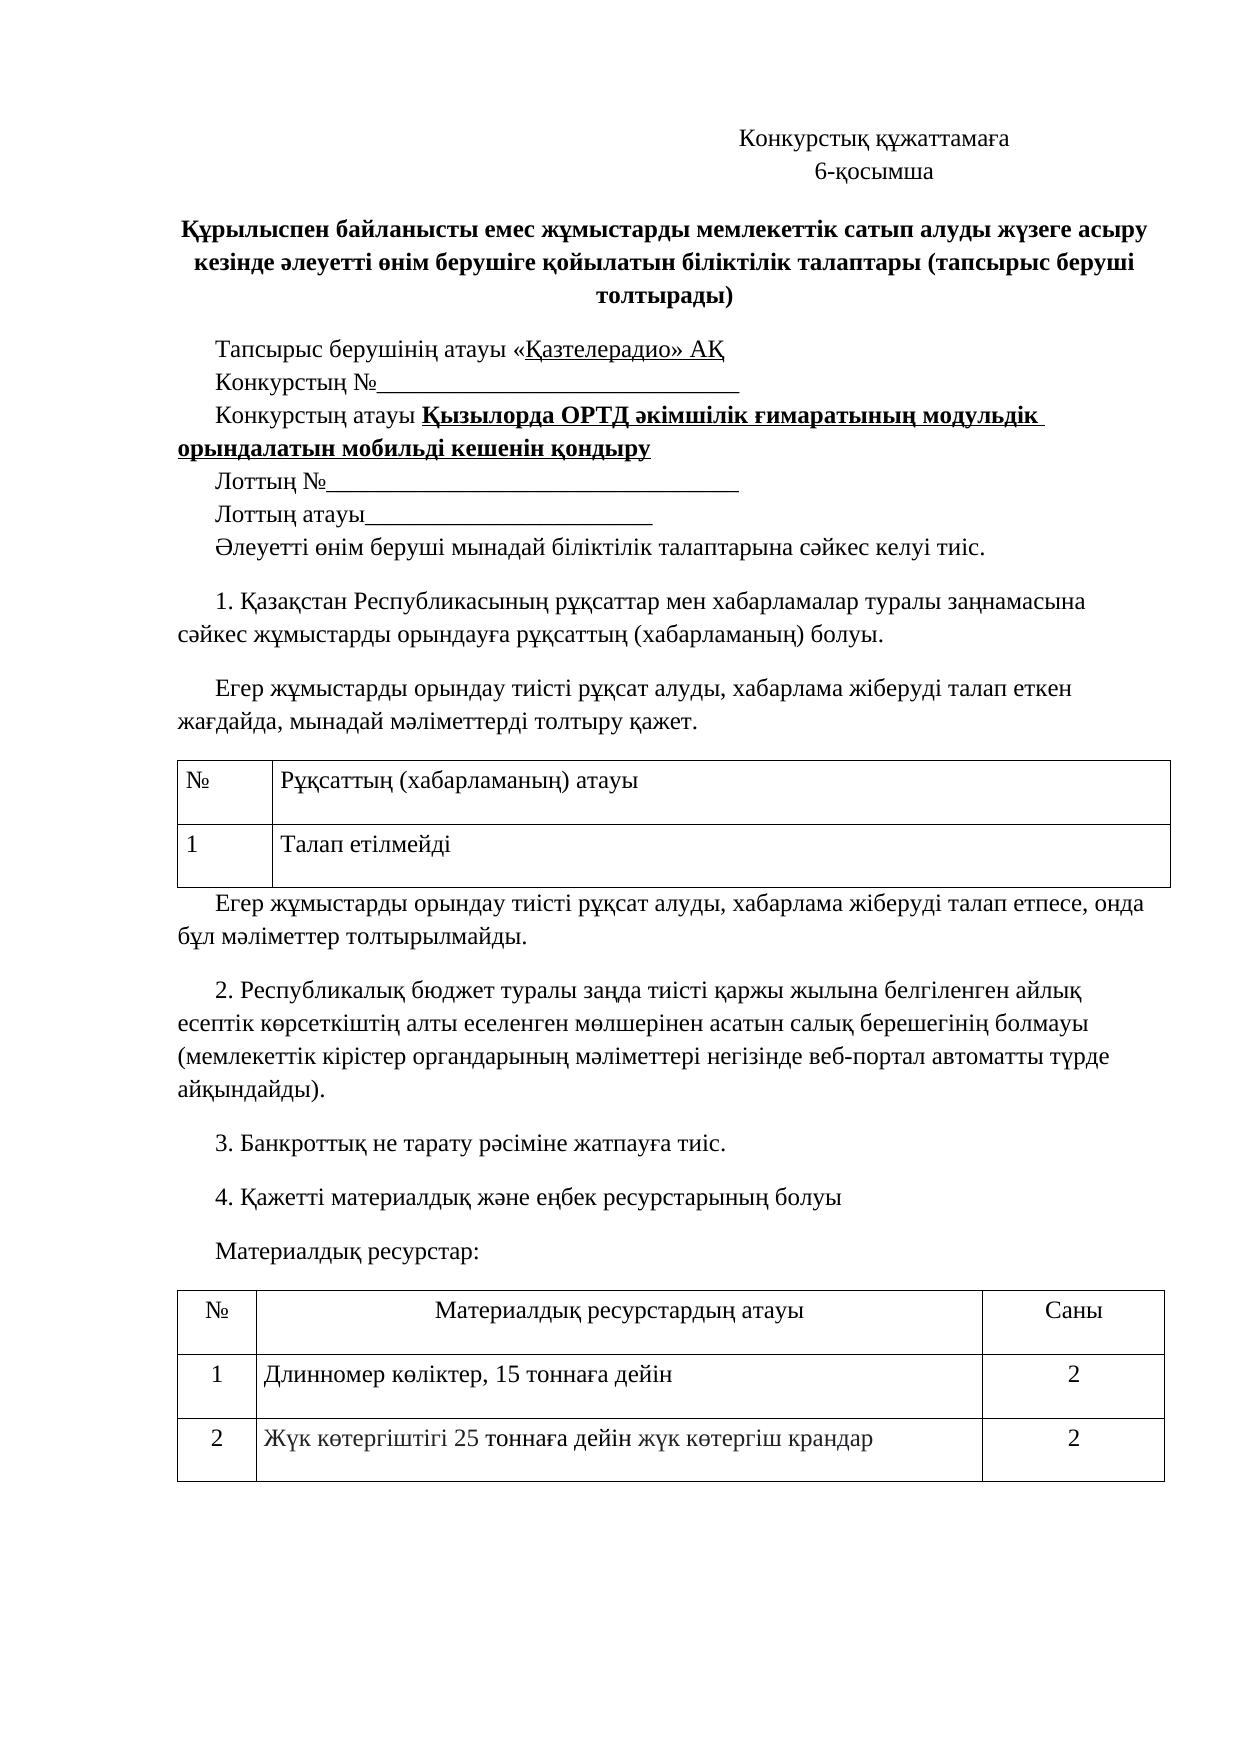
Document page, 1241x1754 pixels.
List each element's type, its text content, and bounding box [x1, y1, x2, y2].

table_header Материалдық ресурстардың атауы [257, 1291, 982, 1353]
table_header № [178, 1291, 256, 1353]
text Материалдық ресурстар: [177, 1236, 1152, 1264]
text 4. Қажетті материалдық және еңбек ресурстарының болуы [177, 1182, 1152, 1211]
table_header Конкурстық құжаттамаға 6-қосымша [177, 118, 1240, 214]
text Лоттың атауы_______________________ [177, 499, 1152, 528]
table_cell Жүк көтергіштігі 25 тоннаға дейін жүк көтергіш крандар [257, 1419, 982, 1481]
text Егер жұмыстарды орындау тиісті рұқсат алуды, хабарлама жіберуді талап етпесе, онда бұл мәліметтер толтырылмайды. [177, 888, 1152, 950]
text Лоттың №_________________________________ [177, 466, 1152, 495]
table_cell 2 [983, 1355, 1164, 1417]
table_header Рұқсаттың (хабарламаның) атауы [273, 761, 1170, 823]
table_header Саны [983, 1291, 1164, 1353]
table_header № [178, 761, 272, 823]
table_cell Талап етілмейді [273, 825, 1170, 887]
text Конкурстың атауы Қызылорда ОРТД әкімшілік ғимаратының модульдік орындалатын мобильді кешенін қондыру [177, 400, 1152, 462]
text Конкурстың №_____________________________ [177, 367, 1152, 396]
text Тапсырыс берушінің атауы «Қазтелерадио» АҚ [177, 334, 1152, 363]
text 1. Қазақстан Республикасының рұқсаттар мен хабарламалар туралы заңнамасына сәйкес жұмыстарды орындауға рұқсаттың (хабарламаның) болуы. [177, 586, 1152, 648]
table_cell 2 [983, 1419, 1164, 1481]
text Әлеуетті өнім беруші мынадай біліктілік талаптарына сәйкес келуі тиіс. [177, 532, 1152, 561]
table_cell 1 [178, 1355, 256, 1417]
text 3. Банкроттық не тарату рәсіміне жатпауға тиіс. [177, 1128, 1152, 1157]
table_cell 1 [178, 825, 272, 887]
table_cell Длинномер көліктер, 15 тоннаға дейін [257, 1355, 982, 1417]
table_cell 2 [178, 1419, 256, 1481]
text Егер жұмыстарды орындау тиісті рұқсат алуды, хабарлама жіберуді талап еткен жағдайда, мынадай мәліметтерді толтыру қажет. [177, 673, 1152, 734]
text Құрылыспен байланысты емес жұмыстарды мемлекеттік сатып алуды жүзеге асыру кезінде әлеуетті өнім берушіге қойылатын біліктілік талаптары (тапсырыс беруші толтырады) [177, 214, 1152, 309]
text 2. Республикалық бюджет туралы заңда тиісті қаржы жылына белгіленген айлық есептік көрсеткіштің алты еселенген мөлшерінен асатын салық берешегінің болмауы (мемлекеттік кірістер органдарының мәліметтері негізінде веб-портал автоматты түрде айқындайды). [177, 975, 1152, 1103]
